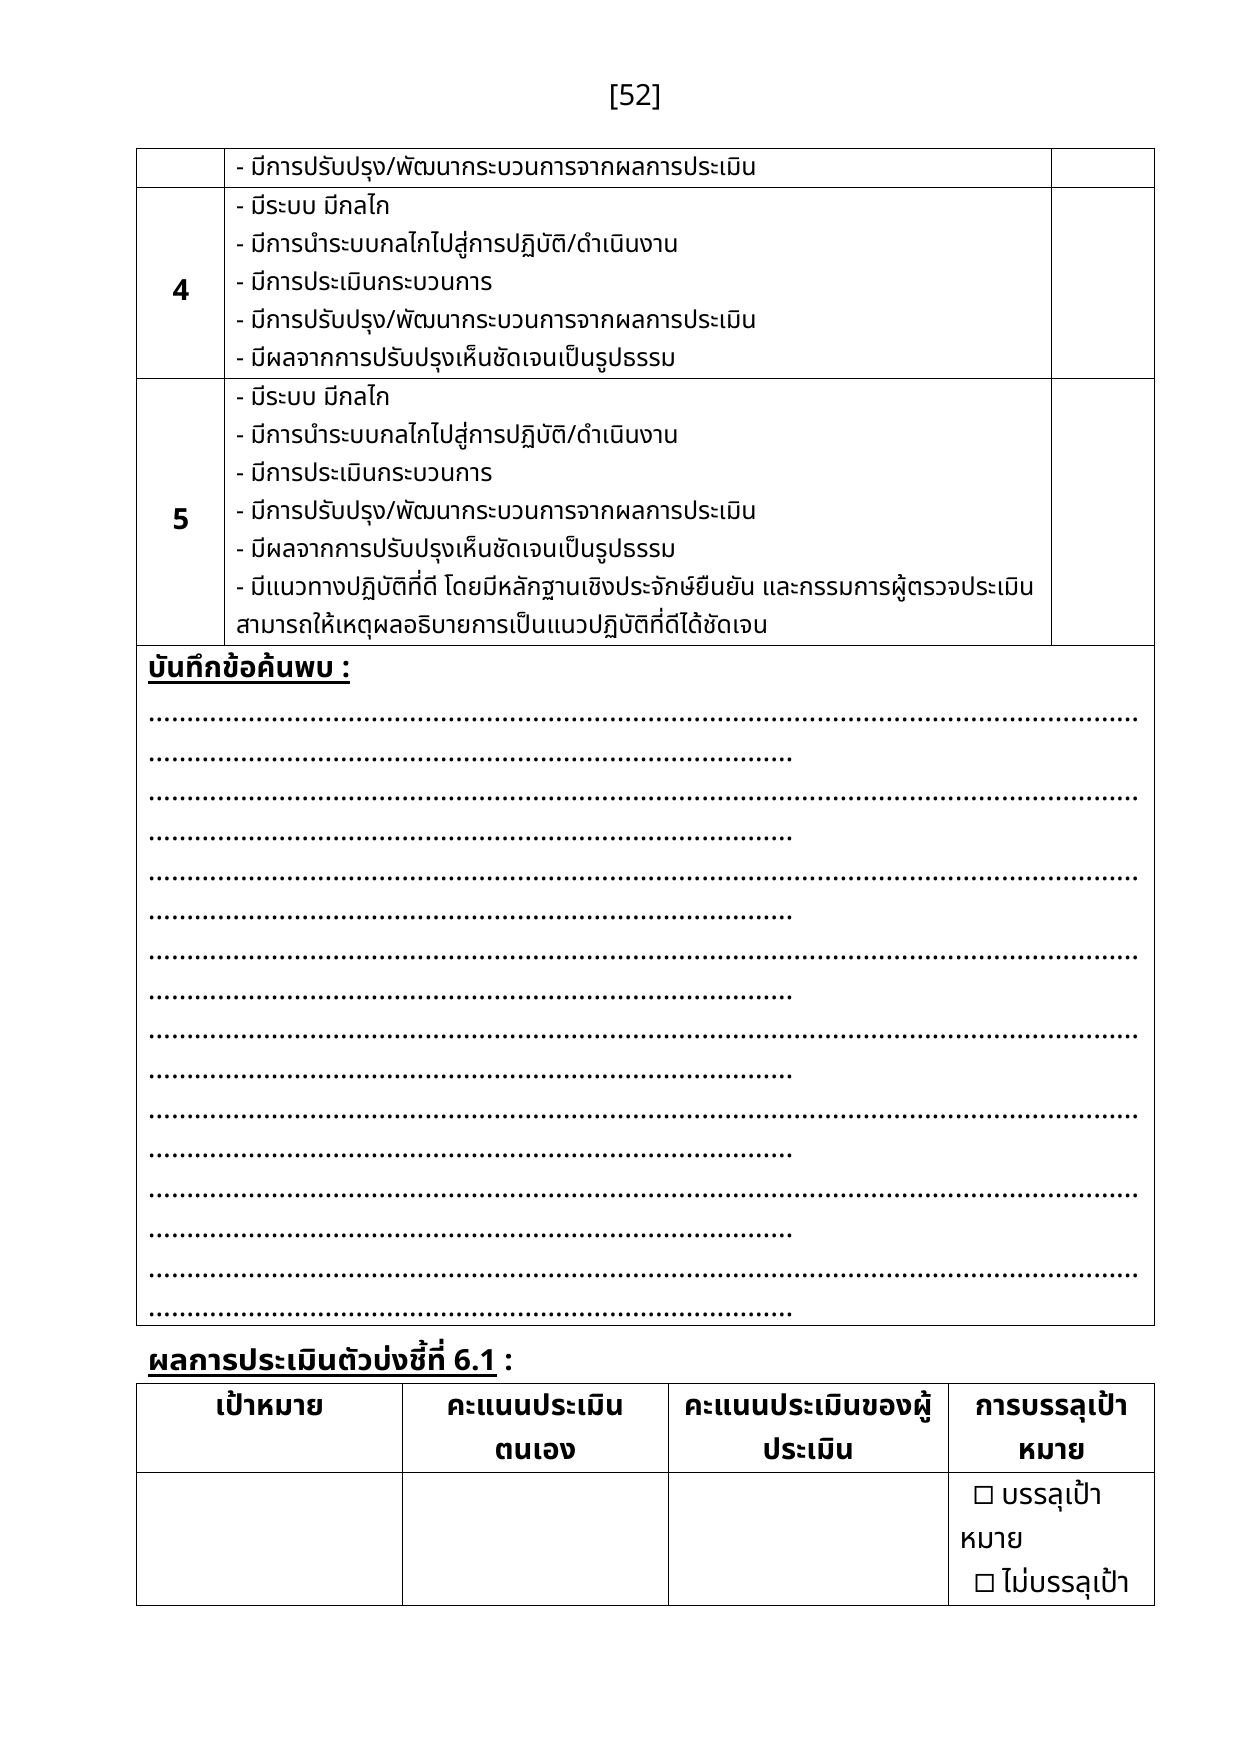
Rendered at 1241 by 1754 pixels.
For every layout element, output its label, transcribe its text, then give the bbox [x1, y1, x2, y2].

table_header เป้าหมาย [137, 1384, 402, 1472]
table_cell [403, 1473, 668, 1605]
table_cell [1052, 149, 1154, 187]
table_cell 5 [137, 379, 224, 645]
table_cell [137, 1473, 402, 1605]
table_header คะแนนประเมินตนเอง [403, 1384, 668, 1472]
table_cell บันทึกข้อค้นพบ : …………………………………………………………………………………………………………………………………………………………………………………………… …………………………………………………………………………………………………………………………………………………………………………………………… …………………………………………………………………………………………………………………………………………………………………………………………… …………………………………………………………………………………………………………………………………………………………………………………………… …………………………………………………………………………………………………………………………………………………………………………………………… …………………………………………………………………………………………………………………………………………………………………………………………… …………………………………………………………………………………………………………………………………………………………………………………………… …………………………………………………………………………………………………………………………………………………………………………………………… [137, 646, 1154, 1325]
table_cell [1052, 379, 1154, 645]
table_cell [1052, 188, 1154, 378]
table_cell 4 [137, 188, 224, 378]
table_cell - มีระบบ มีกลไก - มีการนำระบบกลไกไปสู่การปฏิบัติ/ดำเนินงาน - มีการประเมินกระบวนการ - มีการปรับปรุง/พัฒนากระบวนการจากผลการประเมิน - มีผลจากการปรับปรุงเห็นชัดเจนเป็นรูปธรรม - มีแนวทางปฏิบัติที่ดี โดยมีหลักฐานเชิงประจักษ์ยืนยัน และกรรมการผู้ตรวจประเมินสามารถให้เหตุผลอธิบายการเป็นแนวปฏิบัติที่ดีได้ชัดเจน [225, 379, 1051, 645]
table_cell - มีระบบ มีกลไก - มีการนำระบบกลไกไปสู่การปฏิบัติ/ดำเนินงาน - มีการประเมินกระบวนการ - มีการปรับปรุง/พัฒนากระบวนการจากผลการประเมิน - มีผลจากการปรับปรุงเห็นชัดเจนเป็นรูปธรรม [225, 188, 1051, 378]
table_header คะแนนประเมินของผู้ประเมิน [669, 1384, 948, 1472]
table_cell 3 [137, 149, 224, 187]
text ผลการประเมินตัวบ่งชี้ที่ 6.1 : [148, 1339, 1132, 1383]
table_header การบรรลุเป้าหมาย [949, 1384, 1154, 1472]
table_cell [949, 1473, 1154, 1605]
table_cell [225, 149, 1051, 187]
table_cell [669, 1473, 948, 1605]
